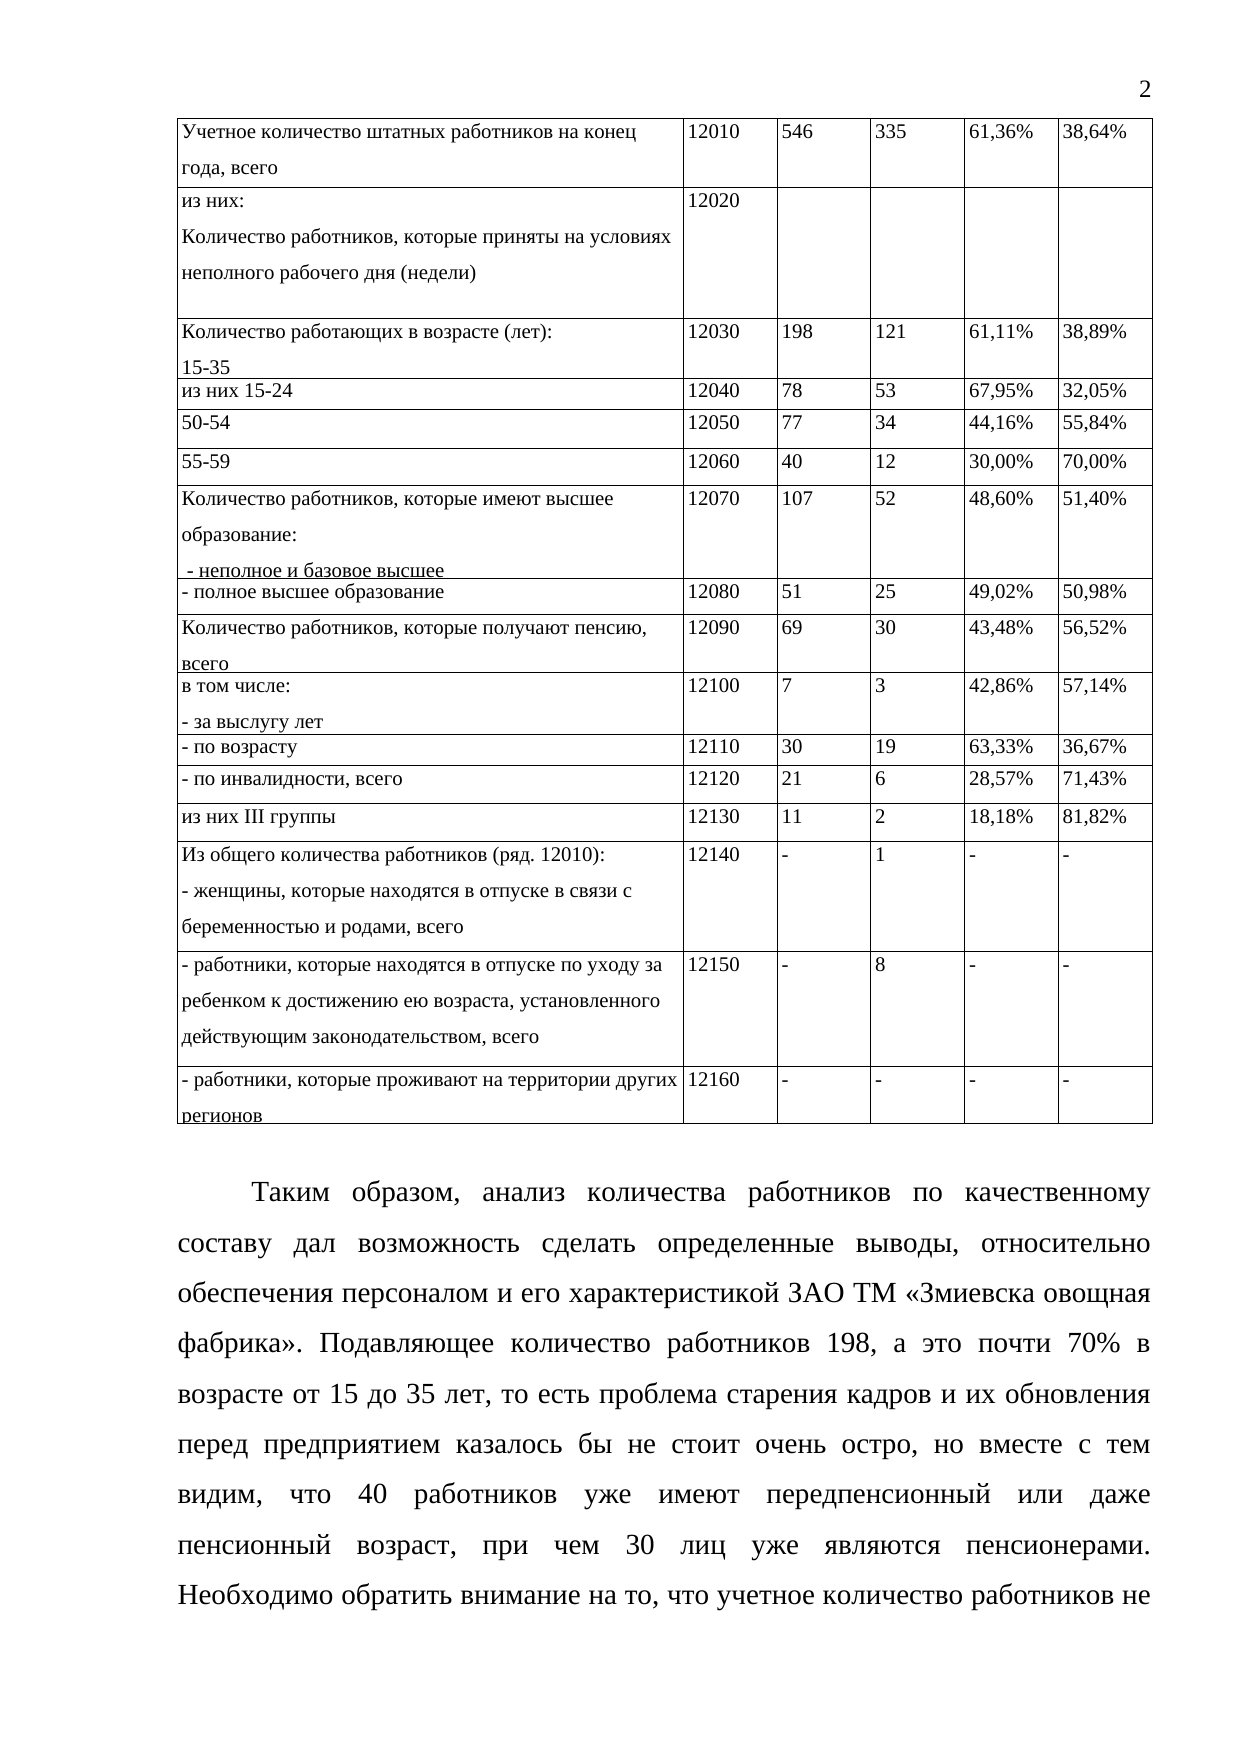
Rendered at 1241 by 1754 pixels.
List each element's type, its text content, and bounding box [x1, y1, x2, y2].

table_cell 12020 [684, 188, 777, 318]
table_cell Количество работников, которые имеют высшее образование: - неполное и базовое высшее [178, 486, 683, 578]
table_cell 28,57% [965, 766, 1058, 803]
table_cell 50-54 [178, 410, 683, 448]
table_cell 12040 [684, 379, 777, 409]
table_cell 121 [871, 319, 964, 377]
table_cell 198 [778, 319, 870, 377]
table_cell [778, 188, 870, 318]
table_cell 12 [871, 449, 964, 485]
table_cell - [778, 842, 870, 951]
table_cell 1 [871, 842, 964, 951]
table_cell 12010 [684, 119, 777, 187]
table_cell 42,86% [965, 673, 1058, 733]
table_cell - [778, 1067, 870, 1123]
table_cell в том числе: - за выслугу лет [178, 673, 683, 733]
table_cell 18,18% [965, 804, 1058, 841]
table_cell - [965, 952, 1058, 1066]
table_cell 51 [778, 579, 870, 614]
table_cell 7 [778, 673, 870, 733]
table_cell 25 [871, 579, 964, 614]
table_cell 12090 [684, 615, 777, 672]
table_cell 55,84% [1059, 410, 1152, 448]
table_cell 38,64% [1059, 119, 1152, 187]
table_cell 49,02% [965, 579, 1058, 614]
table_cell из них: Количество работников, которые приняты на условиях неполного рабочего дня (недели) [178, 188, 683, 318]
table_cell 38,89% [1059, 319, 1152, 377]
table_cell 51,40% [1059, 486, 1152, 578]
table_cell 2 [871, 804, 964, 841]
table_cell - по возрасту [178, 735, 683, 765]
table_cell - [778, 952, 870, 1066]
table_cell [1059, 188, 1152, 318]
table_cell 81,82% [1059, 804, 1152, 841]
table_cell 546 [778, 119, 870, 187]
table_cell 12100 [684, 673, 777, 733]
table_cell 12140 [684, 842, 777, 951]
table_cell Количество работающих в возрасте (лет): 15-35 [178, 319, 683, 377]
table_cell 6 [871, 766, 964, 803]
table_cell из них III группы [178, 804, 683, 841]
table_cell 12060 [684, 449, 777, 485]
table_cell [871, 188, 964, 318]
table_cell 67,95% [965, 379, 1058, 409]
table_cell [965, 188, 1058, 318]
table_cell 44,16% [965, 410, 1058, 448]
table_cell 69 [778, 615, 870, 672]
table_cell - работники, которые находятся в отпуске по уходу за ребенком к достижению ею возраста, установленного действующим законодательством, всего [178, 952, 683, 1066]
table_cell 57,14% [1059, 673, 1152, 733]
table_cell 107 [778, 486, 870, 578]
table_cell - по инвалидности, всего [178, 766, 683, 803]
table_cell из них 15-24 [178, 379, 683, 409]
table_cell 12050 [684, 410, 777, 448]
table_cell 56,52% [1059, 615, 1152, 672]
table_cell 11 [778, 804, 870, 841]
table_cell 12160 [684, 1067, 777, 1123]
table_cell 63,33% [965, 735, 1058, 765]
table_cell Учетное количество штатных работников на конец года, всего [178, 119, 683, 187]
table_cell - [1059, 842, 1152, 951]
table_cell 32,05% [1059, 379, 1152, 409]
table_cell 335 [871, 119, 964, 187]
table_cell 34 [871, 410, 964, 448]
table_cell 71,43% [1059, 766, 1152, 803]
table_cell 30 [871, 615, 964, 672]
table_cell 78 [778, 379, 870, 409]
table_cell 12030 [684, 319, 777, 377]
table_cell 30 [778, 735, 870, 765]
table_cell - [1059, 952, 1152, 1066]
table_cell 12080 [684, 579, 777, 614]
table_cell 12120 [684, 766, 777, 803]
table_cell 55-59 [178, 449, 683, 485]
table_cell Из общего количества работников (ряд. 12010): - женщины, которые находятся в отпуске в связи с беременностью и родами, всего [178, 842, 683, 951]
table_cell Количество работников, которые получают пенсию, всего [178, 615, 683, 672]
table_cell 53 [871, 379, 964, 409]
table_cell 3 [871, 673, 964, 733]
table_cell 21 [778, 766, 870, 803]
table_cell 70,00% [1059, 449, 1152, 485]
table_cell - [871, 1067, 964, 1123]
table_cell 19 [871, 735, 964, 765]
table_cell - [965, 842, 1058, 951]
table_cell 77 [778, 410, 870, 448]
table_cell 52 [871, 486, 964, 578]
table_cell 48,60% [965, 486, 1058, 578]
table_cell 12130 [684, 804, 777, 841]
table_cell 12150 [684, 952, 777, 1066]
table_cell - работники, которые проживают на территории других регионов [178, 1067, 683, 1123]
table_cell - полное высшее образование [178, 579, 683, 614]
table_cell 43,48% [965, 615, 1058, 672]
table_cell 61,11% [965, 319, 1058, 377]
table_cell - [965, 1067, 1058, 1123]
table_cell 50,98% [1059, 579, 1152, 614]
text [177, 1174, 1152, 1611]
table_cell 40 [778, 449, 870, 485]
table_cell 12110 [684, 735, 777, 765]
table_cell 12070 [684, 486, 777, 578]
table_cell - [1059, 1067, 1152, 1123]
table_cell 8 [871, 952, 964, 1066]
table_cell 30,00% [965, 449, 1058, 485]
table_cell 36,67% [1059, 735, 1152, 765]
table_cell 61,36% [965, 119, 1058, 187]
